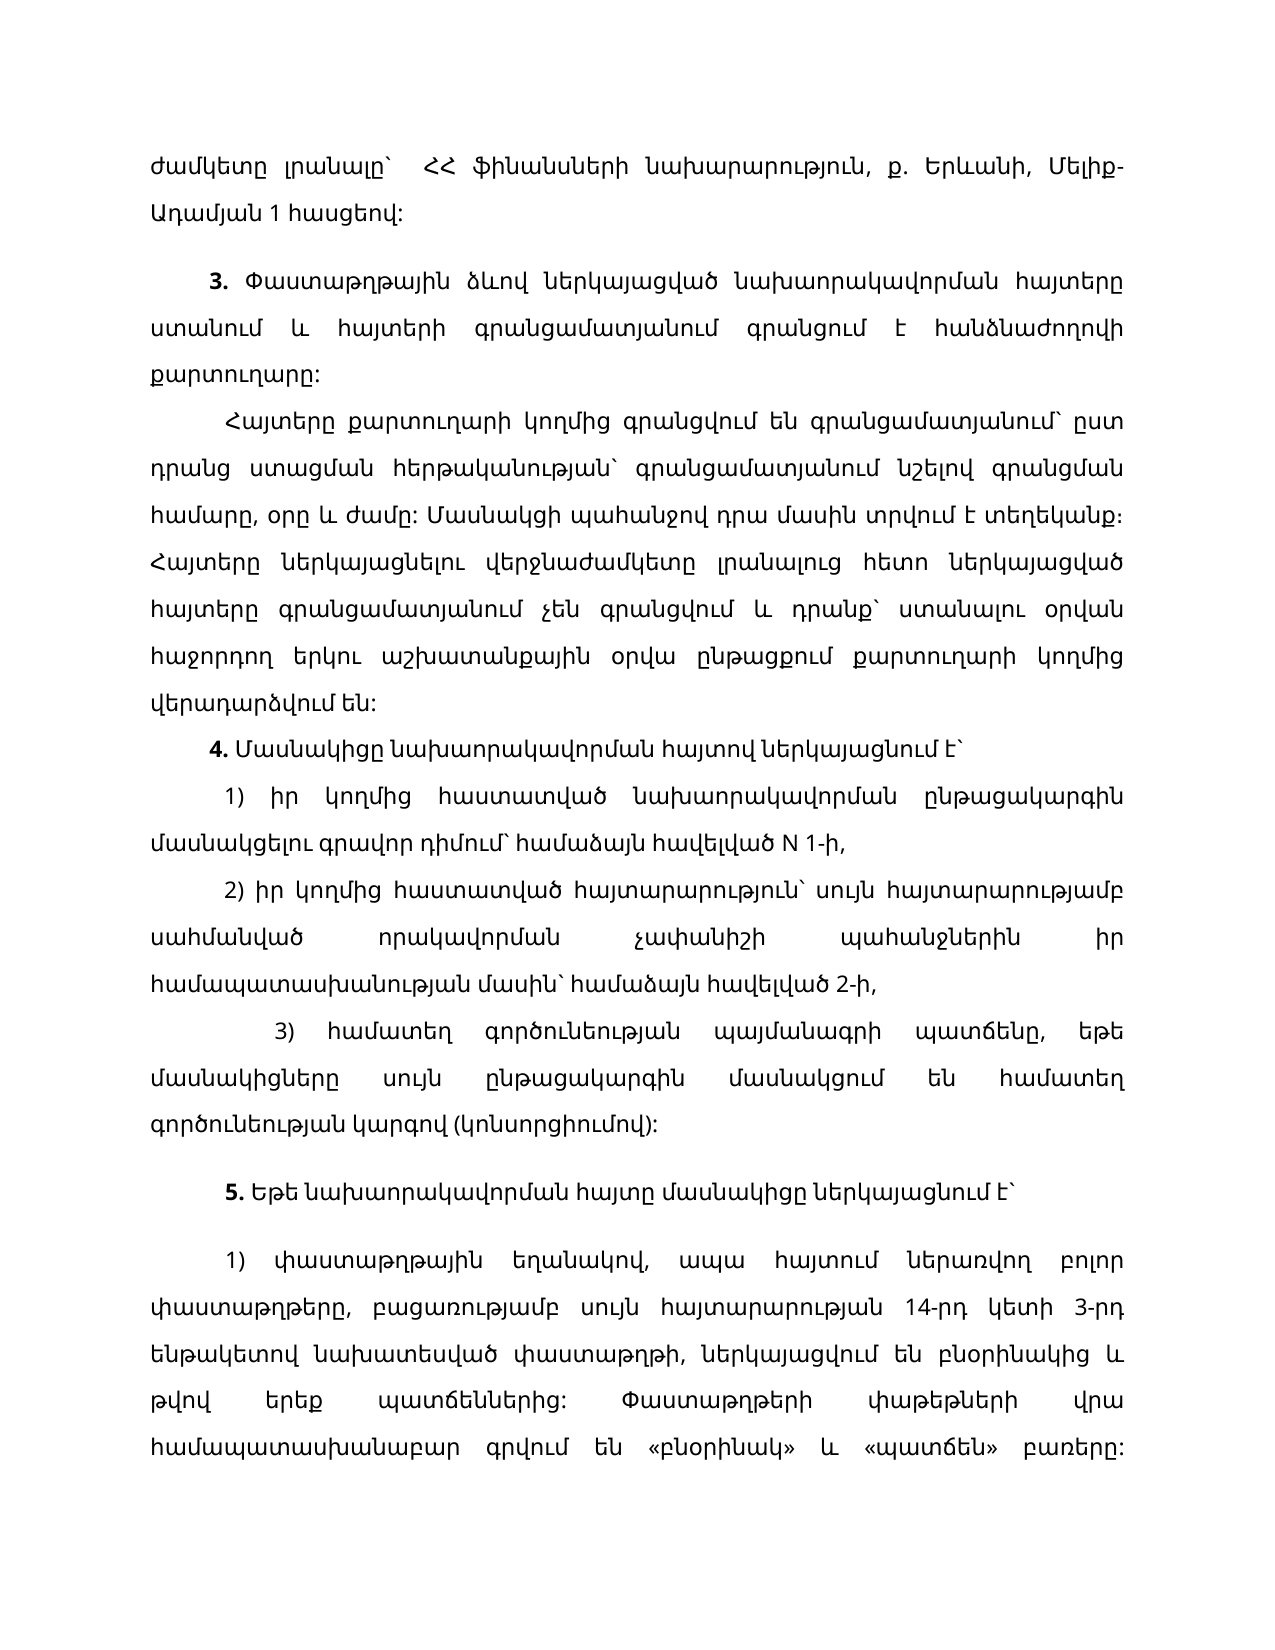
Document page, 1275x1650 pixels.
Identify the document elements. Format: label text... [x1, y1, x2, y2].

text 2) իր կողմից հաստատված հայտարարություն՝ սույն հայտարարությամբ սահմանված որակավորման չափանիշի պահանջներին իր համապատասխանության մասին` համաձայն հավելված 2-ի, [150, 874, 1125, 999]
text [150, 1244, 1125, 1462]
text 5. Եթե նախաորակավորման հայտը մասնակիցը ներկայացնում է` [150, 1176, 1125, 1207]
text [150, 150, 1125, 228]
text 1) իր կողմից հաստատված նախաորակավորման ընթացակարգին մասնակցելու գրավոր դիմում` համաձայն հավելված N 1-ի, [150, 780, 1125, 858]
text 4. Մասնակիցը նախաորակավորման հայտով ներկայացնում է` [150, 733, 1125, 764]
text 3) համատեղ գործունեության պայմանագրի պատճենը, եթե մասնակիցները սույն ընթացակարգին մասնակցում են համատեղ գործունեության կարգով (կոնսորցիումով): [150, 1014, 1125, 1139]
text Հայտերը քարտուղարի կողմից գրանցվում են գրանցամատյանում` ըստ դրանց ստացման հերթականության` գրանցամատյանում նշելով գրանցման համարը, օրը և ժամը: Մասնակցի պահանջով դրա մասին տրվում է տեղեկանք։ Հայտերը ներկայացնելու վերջնաժամկետը լրանալուց հետո ներկայացված հայտերը գրանցամատյանում չեն գրանցվում և դրանք` ստանալու օրվան հաջորդող երկու աշխատանքային օրվա ընթացքում քարտուղարի կողմից վերադարձվում են: [150, 405, 1125, 718]
text 3. Փաստաթղթային ձևով ներկայացված նախաորակավորման հայտերը ստանում և հայտերի գրանցամատյանում գրանցում է հանձնաժողովի քարտուղարը: [150, 264, 1125, 389]
